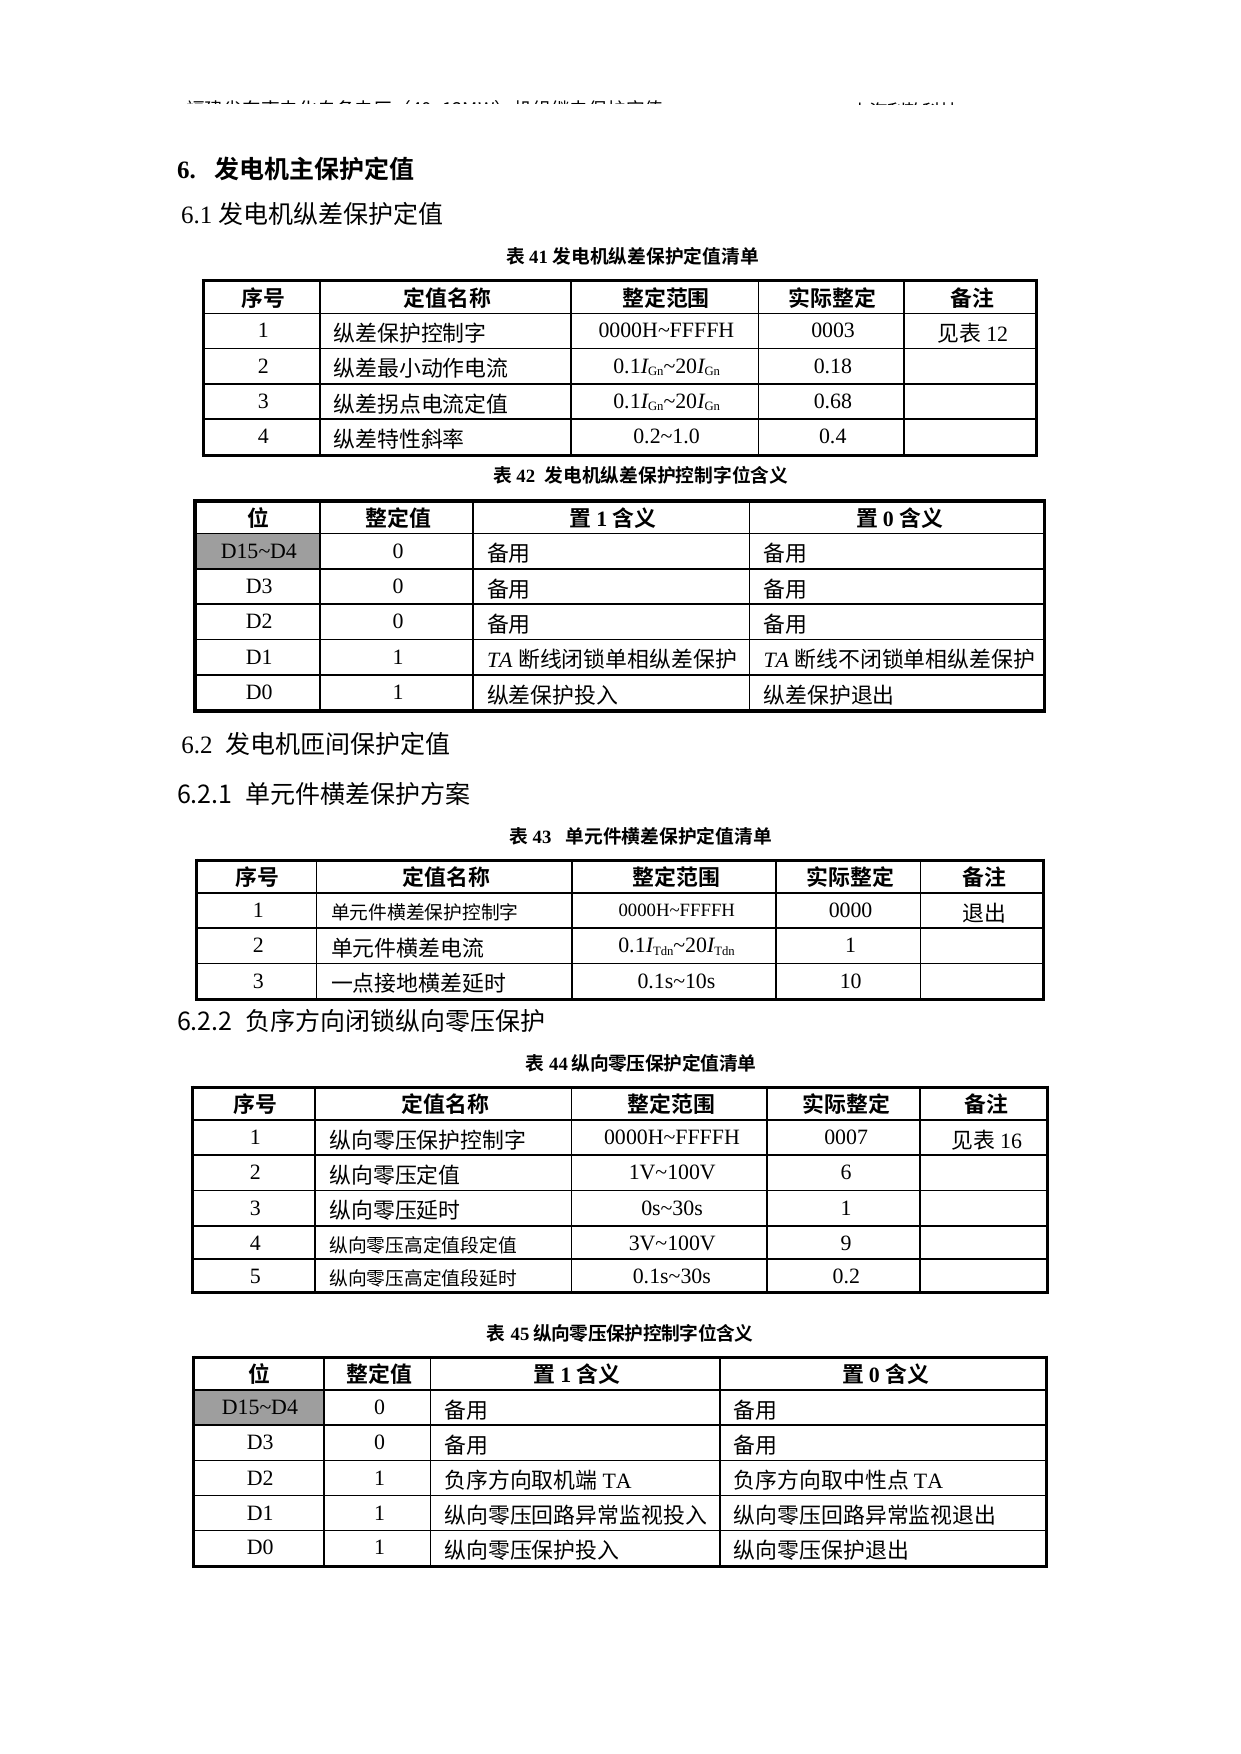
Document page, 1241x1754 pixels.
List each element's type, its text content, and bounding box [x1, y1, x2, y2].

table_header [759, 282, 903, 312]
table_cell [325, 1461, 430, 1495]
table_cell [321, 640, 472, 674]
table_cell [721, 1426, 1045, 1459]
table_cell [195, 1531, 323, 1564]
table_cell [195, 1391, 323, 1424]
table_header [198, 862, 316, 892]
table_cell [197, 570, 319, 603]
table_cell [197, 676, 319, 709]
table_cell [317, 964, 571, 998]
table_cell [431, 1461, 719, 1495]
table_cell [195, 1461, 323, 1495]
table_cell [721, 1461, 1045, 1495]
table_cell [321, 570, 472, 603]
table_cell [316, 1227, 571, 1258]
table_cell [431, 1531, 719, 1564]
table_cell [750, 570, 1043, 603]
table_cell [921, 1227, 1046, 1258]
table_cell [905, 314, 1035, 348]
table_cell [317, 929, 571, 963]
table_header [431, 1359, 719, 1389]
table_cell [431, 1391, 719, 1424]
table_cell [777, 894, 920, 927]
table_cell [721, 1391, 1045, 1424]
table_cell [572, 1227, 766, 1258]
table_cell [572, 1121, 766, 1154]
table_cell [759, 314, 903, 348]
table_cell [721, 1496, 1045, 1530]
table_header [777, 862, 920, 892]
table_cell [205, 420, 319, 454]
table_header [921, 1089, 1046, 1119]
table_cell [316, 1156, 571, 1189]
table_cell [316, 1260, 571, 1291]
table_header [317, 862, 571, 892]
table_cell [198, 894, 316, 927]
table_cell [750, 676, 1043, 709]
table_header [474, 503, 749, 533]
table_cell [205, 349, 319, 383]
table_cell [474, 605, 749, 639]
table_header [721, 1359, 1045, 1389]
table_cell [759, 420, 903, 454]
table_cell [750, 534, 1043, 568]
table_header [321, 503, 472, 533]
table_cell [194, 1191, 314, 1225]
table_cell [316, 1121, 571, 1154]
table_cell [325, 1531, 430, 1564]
list 发电机纵差保护定值 [181, 194, 1088, 231]
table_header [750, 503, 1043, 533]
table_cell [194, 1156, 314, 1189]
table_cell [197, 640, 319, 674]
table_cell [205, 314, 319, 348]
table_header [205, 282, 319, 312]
list 单元件横差保护方案 [177, 774, 1088, 810]
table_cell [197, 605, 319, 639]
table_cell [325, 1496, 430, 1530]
list 负序方向闭锁纵向零压保护 [177, 1001, 1088, 1037]
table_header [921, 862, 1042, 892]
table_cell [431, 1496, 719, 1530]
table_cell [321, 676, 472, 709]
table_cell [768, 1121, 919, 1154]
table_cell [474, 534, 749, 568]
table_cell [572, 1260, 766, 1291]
list 发电机主保护定值 [177, 142, 1088, 187]
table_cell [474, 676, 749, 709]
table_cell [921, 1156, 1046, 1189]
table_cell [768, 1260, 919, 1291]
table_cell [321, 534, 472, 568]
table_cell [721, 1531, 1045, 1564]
text 表 43 单元件横差保护定值清单 [198, 821, 1082, 848]
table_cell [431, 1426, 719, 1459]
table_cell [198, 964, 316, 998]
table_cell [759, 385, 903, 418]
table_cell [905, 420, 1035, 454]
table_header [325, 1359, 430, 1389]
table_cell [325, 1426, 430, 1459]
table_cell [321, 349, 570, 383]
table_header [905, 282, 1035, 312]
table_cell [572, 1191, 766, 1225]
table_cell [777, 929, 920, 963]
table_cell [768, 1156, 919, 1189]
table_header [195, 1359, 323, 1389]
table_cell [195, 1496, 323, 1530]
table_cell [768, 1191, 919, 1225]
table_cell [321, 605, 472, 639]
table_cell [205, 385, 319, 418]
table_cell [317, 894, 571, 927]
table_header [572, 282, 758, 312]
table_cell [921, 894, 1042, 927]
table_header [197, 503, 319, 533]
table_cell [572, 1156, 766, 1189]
text 表 42 发电机纵差保护控制字位含义 [198, 457, 1082, 489]
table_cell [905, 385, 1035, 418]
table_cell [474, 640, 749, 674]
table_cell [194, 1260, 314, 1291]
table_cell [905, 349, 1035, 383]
text 表 45纵向零压保护控制字位含义 [157, 1318, 1082, 1345]
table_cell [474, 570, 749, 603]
list 发电机匝间保护定值 [181, 725, 1088, 761]
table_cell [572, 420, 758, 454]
text 表 41 发电机纵差保护定值清单 [506, 242, 1088, 269]
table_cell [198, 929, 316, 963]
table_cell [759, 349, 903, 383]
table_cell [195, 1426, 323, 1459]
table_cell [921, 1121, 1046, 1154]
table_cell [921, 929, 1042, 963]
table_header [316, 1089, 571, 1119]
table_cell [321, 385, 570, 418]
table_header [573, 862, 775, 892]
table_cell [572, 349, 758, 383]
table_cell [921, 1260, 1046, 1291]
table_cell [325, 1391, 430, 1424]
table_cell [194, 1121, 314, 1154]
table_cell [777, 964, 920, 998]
text 表 44纵向零压保护定值清单 [199, 1048, 1082, 1076]
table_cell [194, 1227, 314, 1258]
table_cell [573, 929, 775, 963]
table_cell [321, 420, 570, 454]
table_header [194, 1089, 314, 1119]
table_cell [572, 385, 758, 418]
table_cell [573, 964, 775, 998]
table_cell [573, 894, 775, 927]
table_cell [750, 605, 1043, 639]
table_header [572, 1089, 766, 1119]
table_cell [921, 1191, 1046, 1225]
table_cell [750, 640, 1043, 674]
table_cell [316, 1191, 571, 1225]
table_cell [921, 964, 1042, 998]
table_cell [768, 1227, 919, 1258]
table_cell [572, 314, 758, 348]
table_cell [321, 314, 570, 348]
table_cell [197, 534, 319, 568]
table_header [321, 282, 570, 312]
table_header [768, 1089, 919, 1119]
